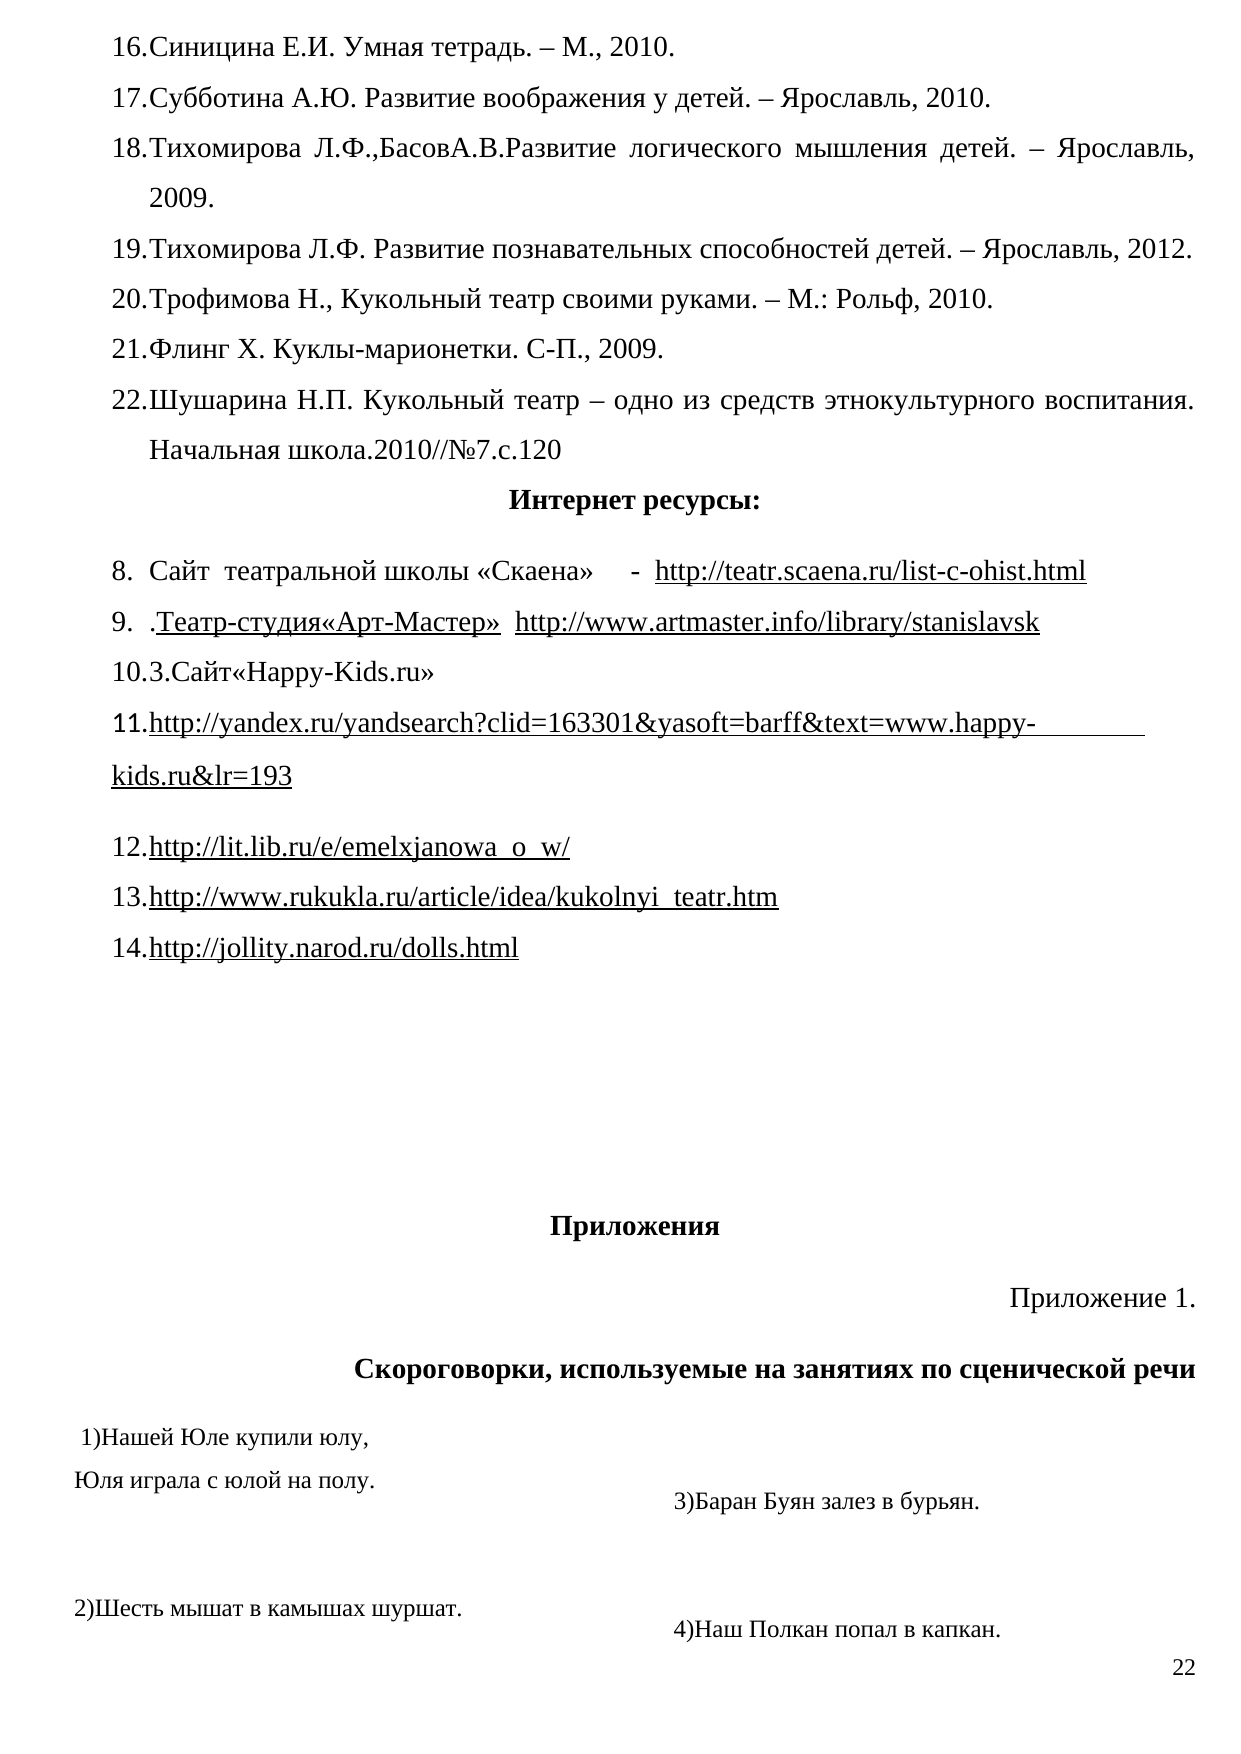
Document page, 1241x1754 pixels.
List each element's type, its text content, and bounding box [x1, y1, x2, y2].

list 3.Сайт«Happy-Kids.ru» [111, 654, 1196, 688]
list http://jollity.narod.ru/dolls.html [111, 930, 1196, 963]
list Тихомирова Л.Ф.,БасовА.В.Развитие логического мышления детей. – Ярославль, 2009. [111, 130, 1196, 214]
list Сайт театральной школы «Скаена» - http://teatr.scaena.ru/list-c-ohist.html [111, 553, 1196, 587]
text 4)Наш Полкан попал в капкан. [673, 1614, 1196, 1643]
list http://yandex.ru/yandsearch?clid=163301&yasoft=barff&text=www.happy- [111, 704, 1196, 740]
list Субботина А.Ю. Развитие воображения у детей. – Ярославль, 2010. [111, 80, 1196, 113]
text 1)Нашей Юле купили юлу, Юля играла с юлой на полу. [74, 1422, 598, 1494]
list http://lit.lib.ru/e/emelxjanowa_o_w/ [111, 829, 1196, 863]
list Трофимова Н., Кукольный театр своими руками. – М.: Рольф, 2010. [111, 281, 1196, 315]
list http://www.rukukla.ru/article/idea/kukolnyi_teatr.htm [111, 879, 1196, 913]
text Приложение 1. [74, 1280, 1196, 1313]
text 3)Баран Буян залез в бурьян. [674, 1486, 1196, 1515]
text Интернет ресурсы: [74, 482, 1196, 516]
list Шушарина Н.П. Кукольный театр – одно из средств этнокультурного воспитания. Начальная школа.2010//№7.с.120 [111, 382, 1196, 466]
text kids.ru&lr=193 [111, 758, 1196, 791]
text Приложения [74, 1208, 1196, 1242]
list Тихомирова Л.Ф. Развитие познавательных способностей детей. – Ярославль, 2012. [111, 231, 1196, 264]
list Синицина Е.И. Умная тетрадь. – М., 2010. [111, 29, 1196, 63]
list .Театр-студия«Арт-Мастер» http://www.artmaster.info/library/stanislavsk [111, 604, 1196, 637]
list Флинг Х. Куклы-марионетки. С-П., 2009. [111, 331, 1196, 365]
text Скороговорки, используемые на занятиях по сценической речи [74, 1351, 1196, 1384]
text 2)Шесть мышат в камышах шуршат. [74, 1593, 598, 1622]
